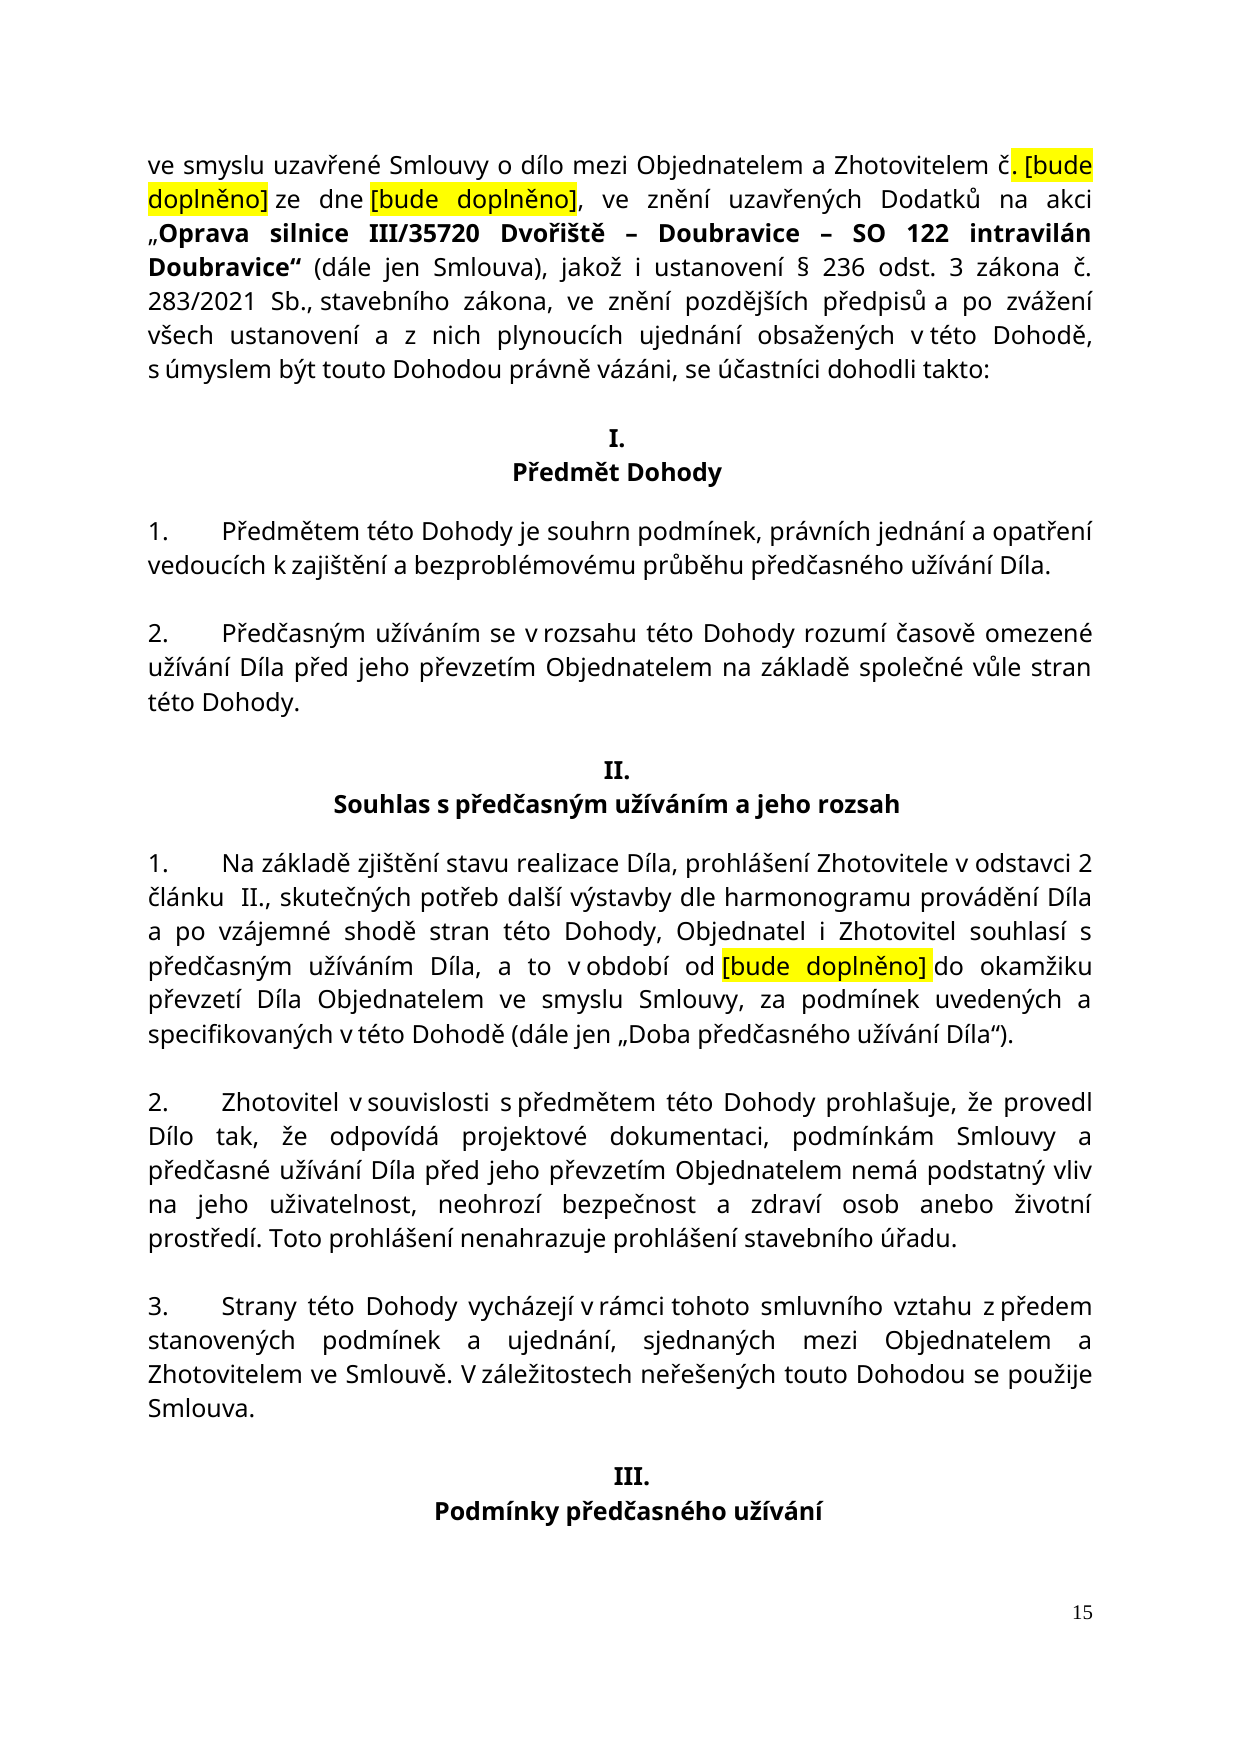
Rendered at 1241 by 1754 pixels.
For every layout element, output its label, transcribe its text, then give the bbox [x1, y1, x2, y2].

text II. [148, 752, 1093, 786]
text ve smyslu uzavřené Smlouvy o dílo mezi Objednatelem a Zhotovitelem č. [bude doplněno] ze dne [bude doplněno], ve znění uzavřených Dodatků na akci „Oprava silnice III/35720 Dvořiště – Doubravice – SO 122 intravilán Doubravice“ (dále jen Smlouva), jakož i ustanovení § 236 odst. 3 zákona č. 283/2021 Sb., stavebního zákona, ve znění pozdějších předpisů a po zvážení všech ustanovení a z nich plynoucích ujednání obsažených v této Dohodě, s úmyslem být touto Dohodou právně vázáni, se účastníci dohodli takto: [148, 148, 1093, 386]
text 3. Strany této Dohody vycházejí v rámci tohoto smluvního vztahu z předem stanovených podmínek a ujednání, sjednaných mezi Objednatelem a Zhotovitelem ve Smlouvě. V záležitostech neřešených touto Dohodou se použije Smlouva. [148, 1289, 1093, 1425]
text 2. Zhotovitel v souvislosti s předmětem této Dohody prohlašuje, že provedl Dílo tak, že odpovídá projektové dokumentaci, podmínkám Smlouvy a předčasné užívání Díla před jeho převzetím Objednatelem nemá podstatný vliv na jeho uživatelnost, neohrozí bezpečnost a zdraví osob anebo životní prostředí. Toto prohlášení nenahrazuje prohlášení stavebního úřadu. [148, 1084, 1093, 1255]
text Předmět Dohody [148, 454, 1093, 488]
text Souhlas s předčasným užíváním a jeho rozsah [148, 786, 1093, 820]
text III. [177, 1459, 1093, 1493]
text 1. Předmětem této Dohody je souhrn podmínek, právních jednání a opatření vedoucích k zajištění a bezproblémovému průběhu předčasného užívání Díla. [148, 514, 1093, 582]
text Podmínky předčasného užívání [177, 1493, 1093, 1527]
text I. [148, 420, 1093, 454]
text 1. Na základě zjištění stavu realizace Díla, prohlášení Zhotovitele v odstavci 2 článku II., skutečných potřeb další výstavby dle harmonogramu provádění Díla a po vzájemné shodě stran této Dohody, Objednatel i Zhotovitel souhlasí s předčasným užíváním Díla, a to v období od [bude doplněno] do okamžiku převzetí Díla Objednatelem ve smyslu Smlouvy, za podmínek uvedených a specifikovaných v této Dohodě (dále jen „Doba předčasného užívání Díla“). [148, 846, 1093, 1050]
text 2. Předčasným užíváním se v rozsahu této Dohody rozumí časově omezené užívání Díla před jeho převzetím Objednatelem na základě společné vůle stran této Dohody. [148, 616, 1093, 718]
